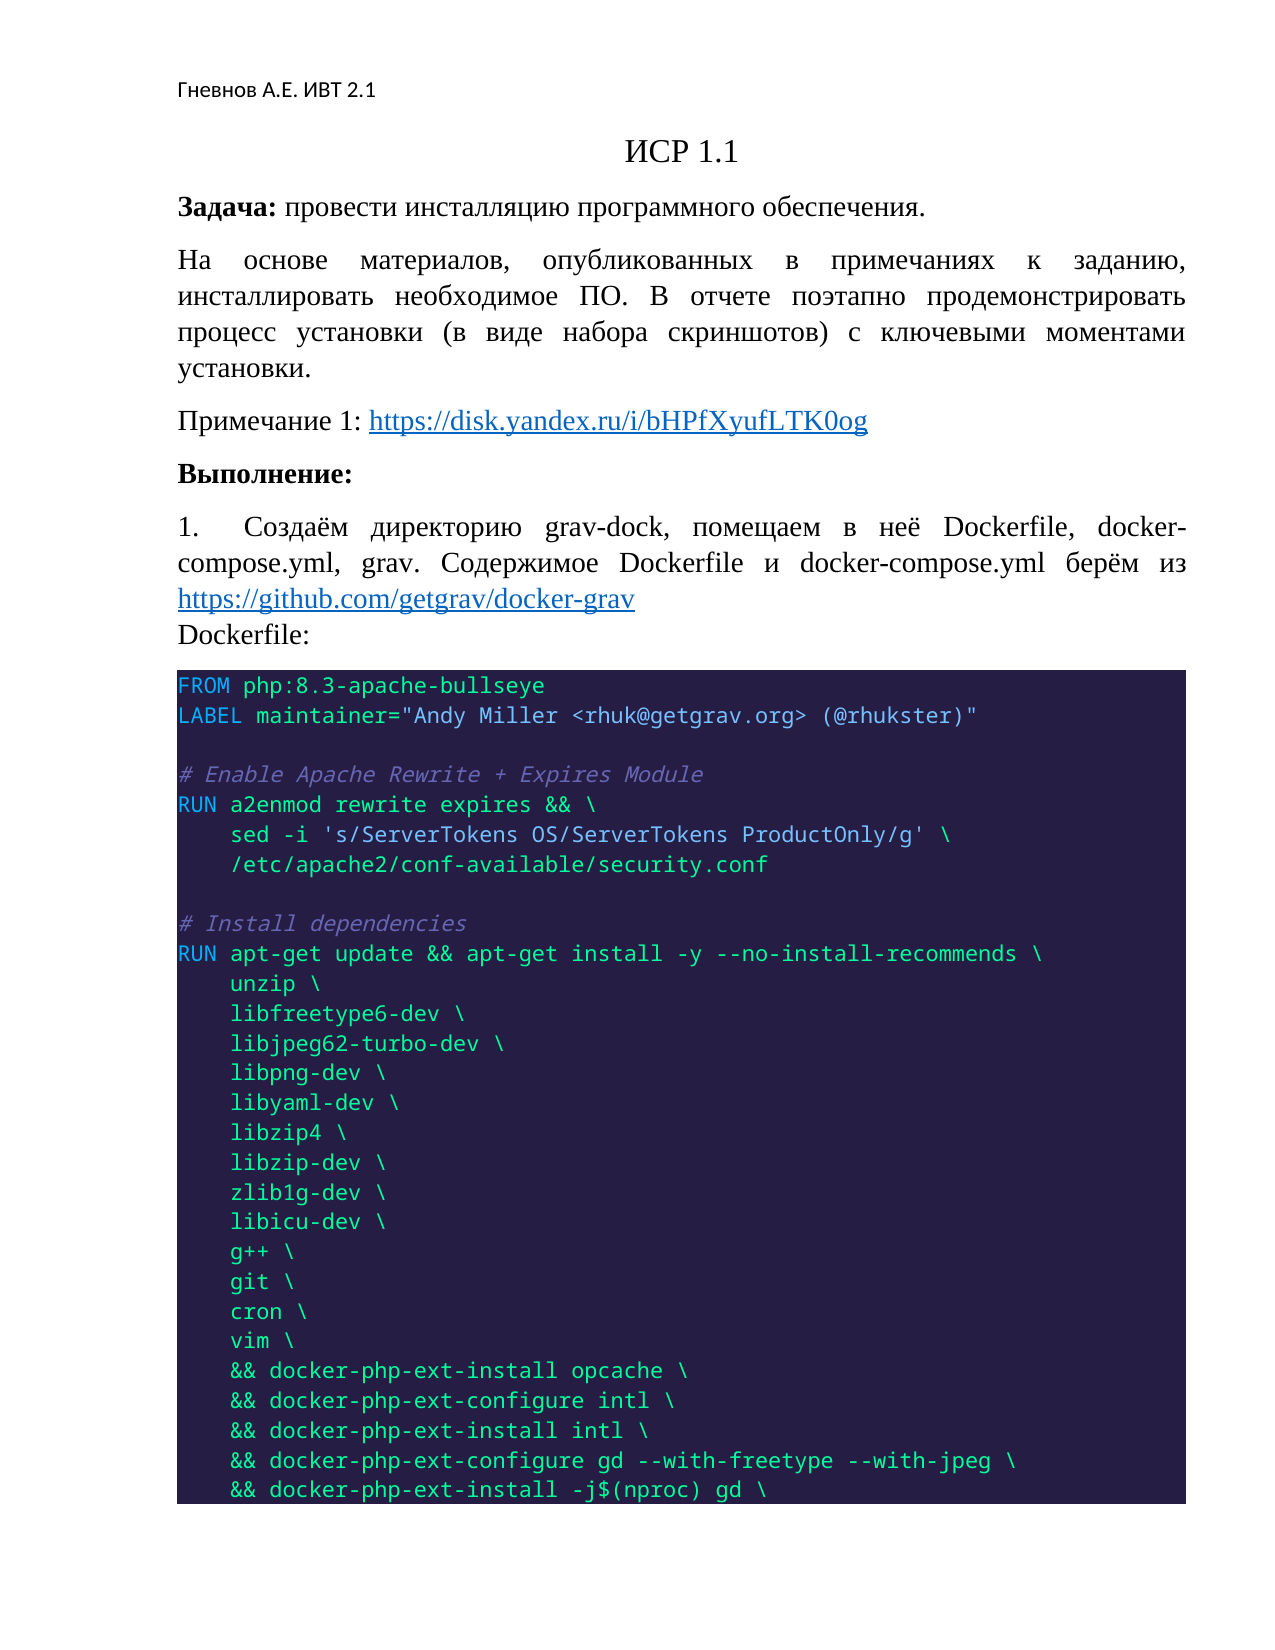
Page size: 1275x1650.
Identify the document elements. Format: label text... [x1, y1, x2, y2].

text libicu-dev \ [177, 1206, 1186, 1236]
text git \ [177, 1266, 1186, 1296]
text cron \ [177, 1296, 1186, 1325]
text g++ \ [177, 1236, 1186, 1266]
text 1. Создаём директорию grav-dock, помещаем в неё Dockerfile, docker-compose.yml, grav. Содержимое Dockerfile и docker-compose.yml берём из https://github.com/getgrav/docker-grav Dockerfile: [177, 509, 1186, 651]
text libfreetype6-dev \ [177, 998, 1186, 1027]
text RUN apt-get update && apt-get install -y --no-install-recommends \ [177, 938, 1186, 968]
text # Enable Apache Rewrite + Expires Module [177, 759, 1186, 789]
text zlib1g-dev \ [177, 1176, 1186, 1206]
text Примечание 1: https://disk.yandex.ru/i/bHPfXyufLTK0og [177, 403, 1186, 437]
text Выполнение: [177, 456, 1186, 489]
text && docker-php-ext-install -j$(nproc) gd \ [177, 1474, 1186, 1504]
text На основе материалов, опубликованных в примечаниях к заданию, инсталлировать необходимое ПО. В отчете поэтапно продемонстрировать процесс установки (в виде набора скриншотов) с ключевыми моментами установки. [177, 242, 1186, 384]
text && docker-php-ext-configure gd --with-freetype --with-jpeg \ [177, 1444, 1186, 1474]
text libjpeg62-turbo-dev \ [177, 1027, 1186, 1057]
text RUN a2enmod rewrite expires && \ [177, 789, 1186, 819]
text libzip4 \ [177, 1117, 1186, 1147]
text /etc/apache2/conf-available/security.conf [177, 849, 1186, 878]
text libyaml-dev \ [177, 1087, 1186, 1117]
text sed -i 's/ServerTokens OS/ServerTokens ProductOnly/g' \ [177, 819, 1186, 849]
text libzip-dev \ [177, 1147, 1186, 1176]
text vim \ [177, 1325, 1186, 1355]
text FROM php:8.3-apache-bullseye [177, 670, 1186, 700]
text # Install dependencies [177, 908, 1186, 938]
text && docker-php-ext-configure intl \ [177, 1385, 1186, 1415]
text ИСР 1.1 [177, 131, 1186, 169]
text Задача: провести инсталляцию программного обеспечения. [177, 189, 1186, 223]
text unzip \ [177, 968, 1186, 998]
text libpng-dev \ [177, 1057, 1186, 1087]
text && docker-php-ext-install intl \ [177, 1415, 1186, 1444]
text && docker-php-ext-install opcache \ [177, 1355, 1186, 1385]
text LABEL maintainer="Andy Miller <rhuk@getgrav.org> (@rhukster)" [177, 700, 1186, 729]
